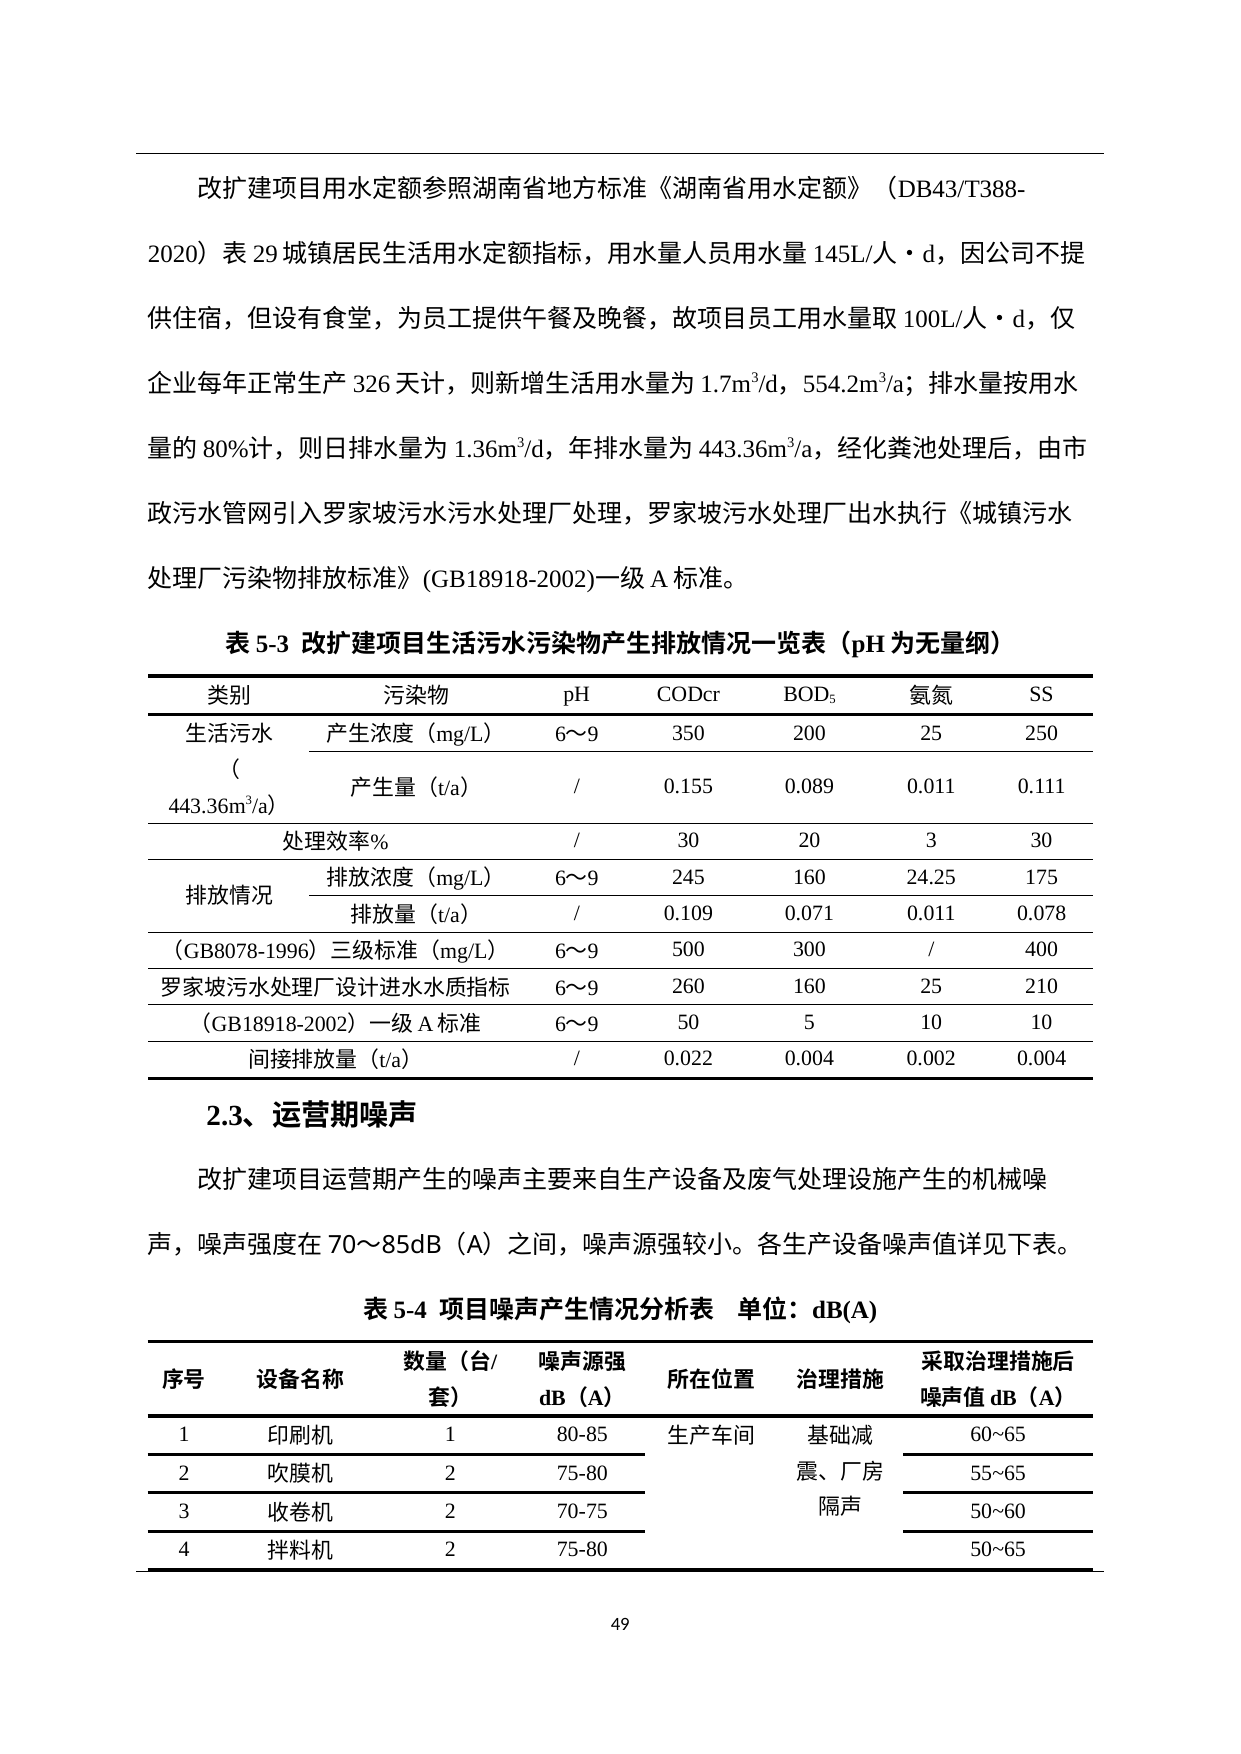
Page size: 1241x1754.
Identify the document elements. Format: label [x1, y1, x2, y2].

table_header [136, 154, 1104, 1571]
